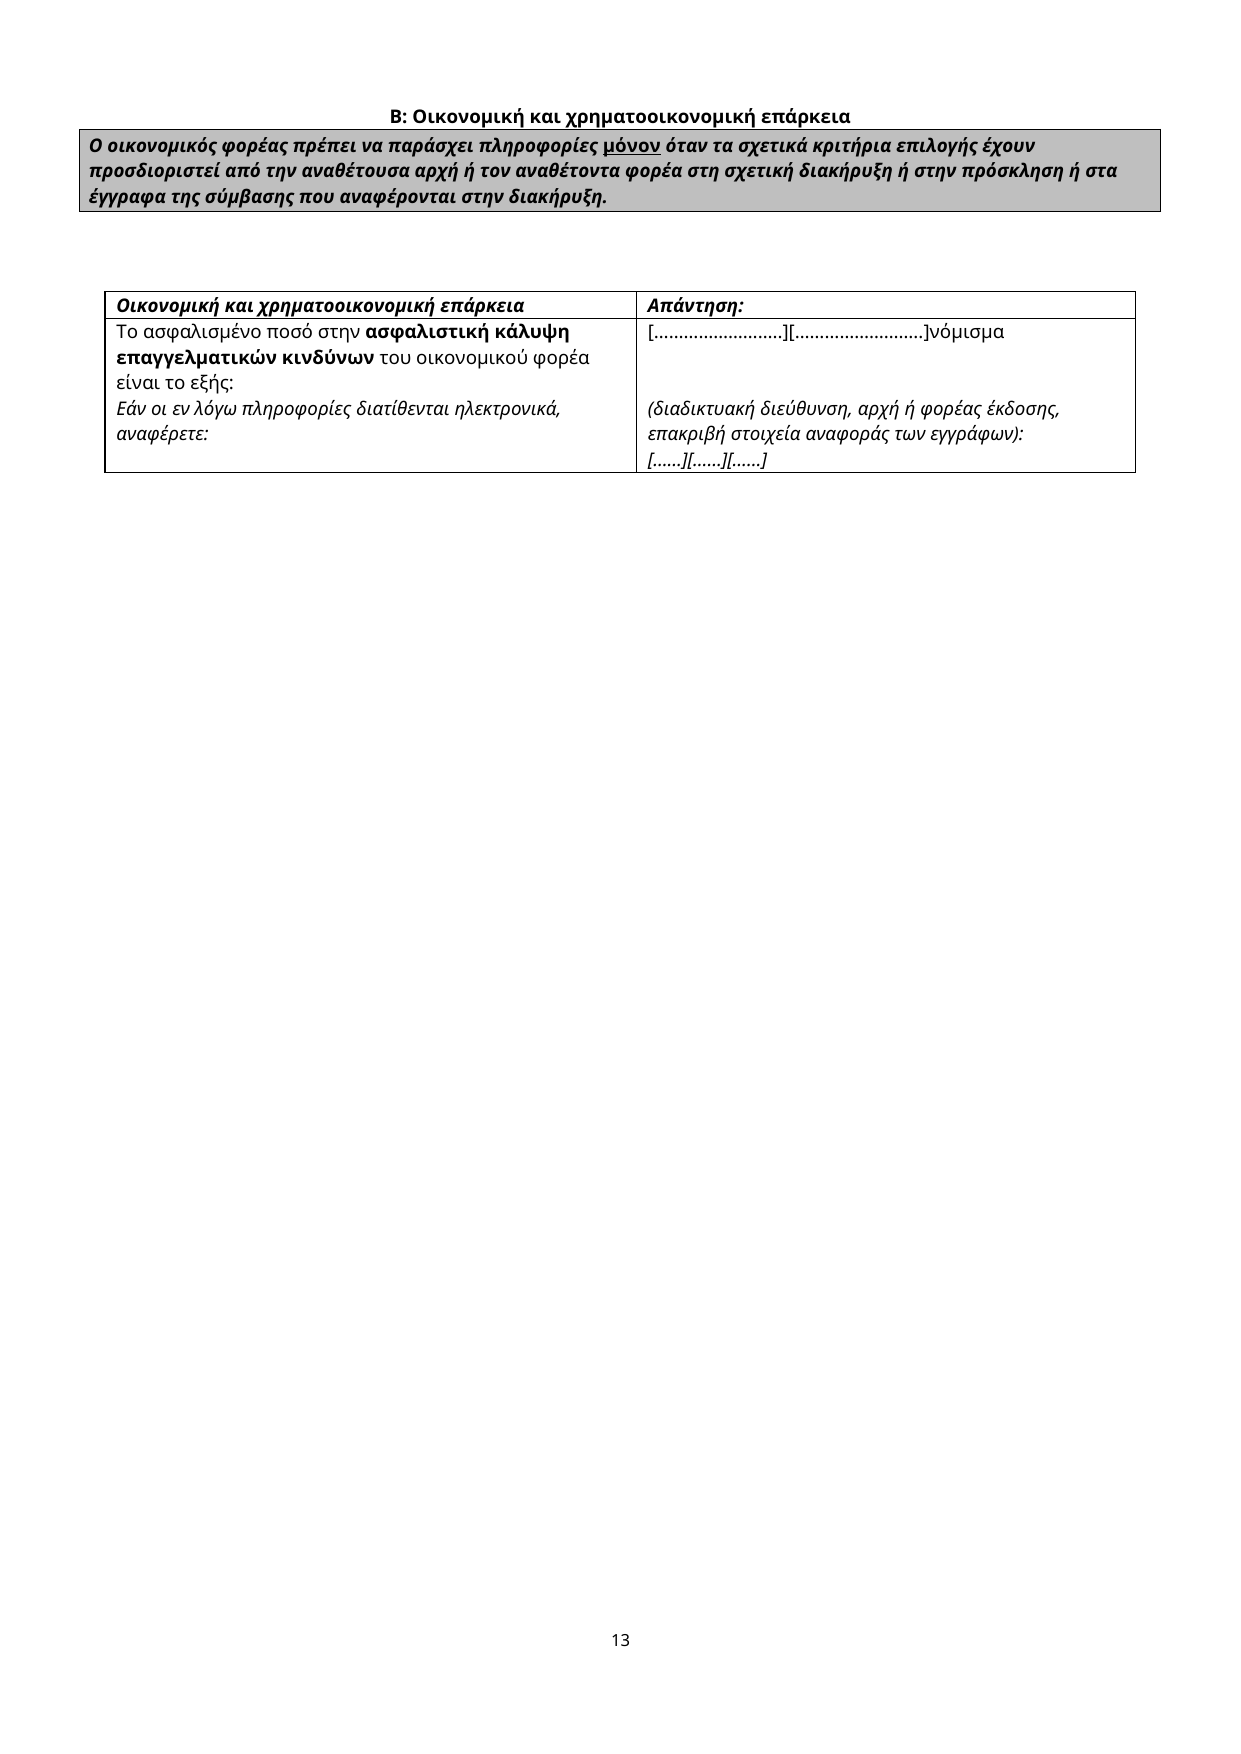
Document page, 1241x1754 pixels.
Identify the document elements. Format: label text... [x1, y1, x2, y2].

table_header Απάντηση: [637, 292, 1135, 318]
text Ο οικονομικός φορέας πρέπει να παράσχει πληροφορίες μόνον όταν τα σχετικά κριτήρια επιλογής έχουν προσδιοριστεί από την αναθέτουσα αρχή ή τον αναθέτοντα φορέα στη σχετική διακήρυξη ή στην πρόσκληση ή στα έγγραφα της σύμβασης που αναφέρονται στην διακήρυξη. [80, 130, 1160, 211]
table_header Οικονομική και χρηματοοικονομική επάρκεια [106, 292, 636, 318]
table_cell [……………………..][……………………..]νόμισμα (διαδικτυακή διεύθυνση, αρχή ή φορέας έκδοσης, επακριβή στοιχεία αναφοράς των εγγράφων): [……][……][……] [637, 319, 1135, 472]
text Β: Οικονομική και χρηματοοικονομική επάρκεια [89, 103, 1152, 129]
table_cell Το ασφαλισμένο ποσό στην ασφαλιστική κάλυψη επαγγελματικών κινδύνων του οικονομικού φορέα είναι το εξής: Εάν οι εν λόγω πληροφορίες διατίθενται ηλεκτρονικά, αναφέρετε: [106, 319, 636, 472]
